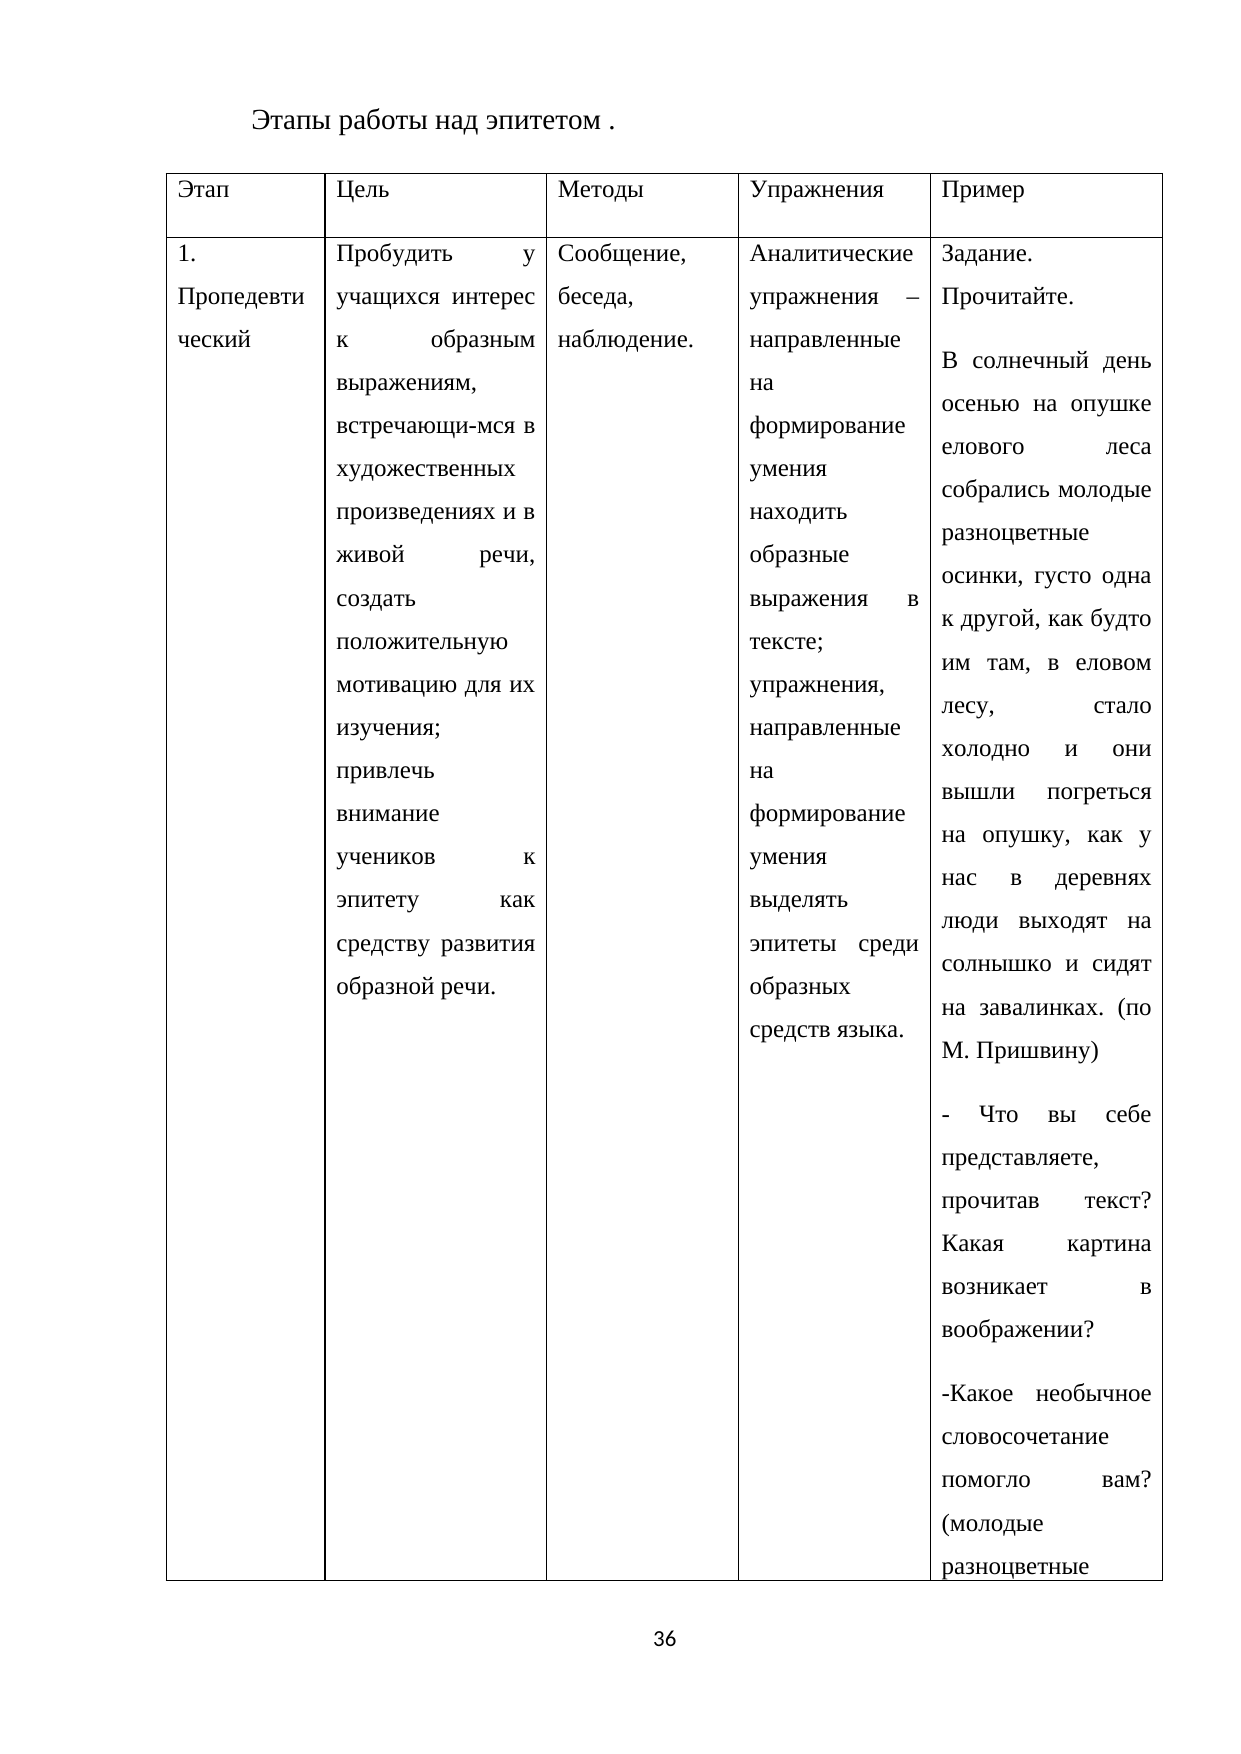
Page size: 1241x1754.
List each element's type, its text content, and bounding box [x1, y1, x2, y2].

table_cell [739, 238, 930, 1579]
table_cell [326, 238, 546, 1579]
table_header Методы [547, 174, 738, 237]
table_header Упражнения [739, 174, 930, 237]
table_header Цель [326, 174, 546, 237]
table_header Пример [931, 174, 1162, 237]
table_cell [931, 238, 1162, 1579]
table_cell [547, 238, 738, 1579]
table_cell 1. Пропедевтический [167, 238, 324, 1579]
table_header Этап [167, 174, 324, 237]
text Этапы работы над эпитетом . [177, 102, 1152, 135]
